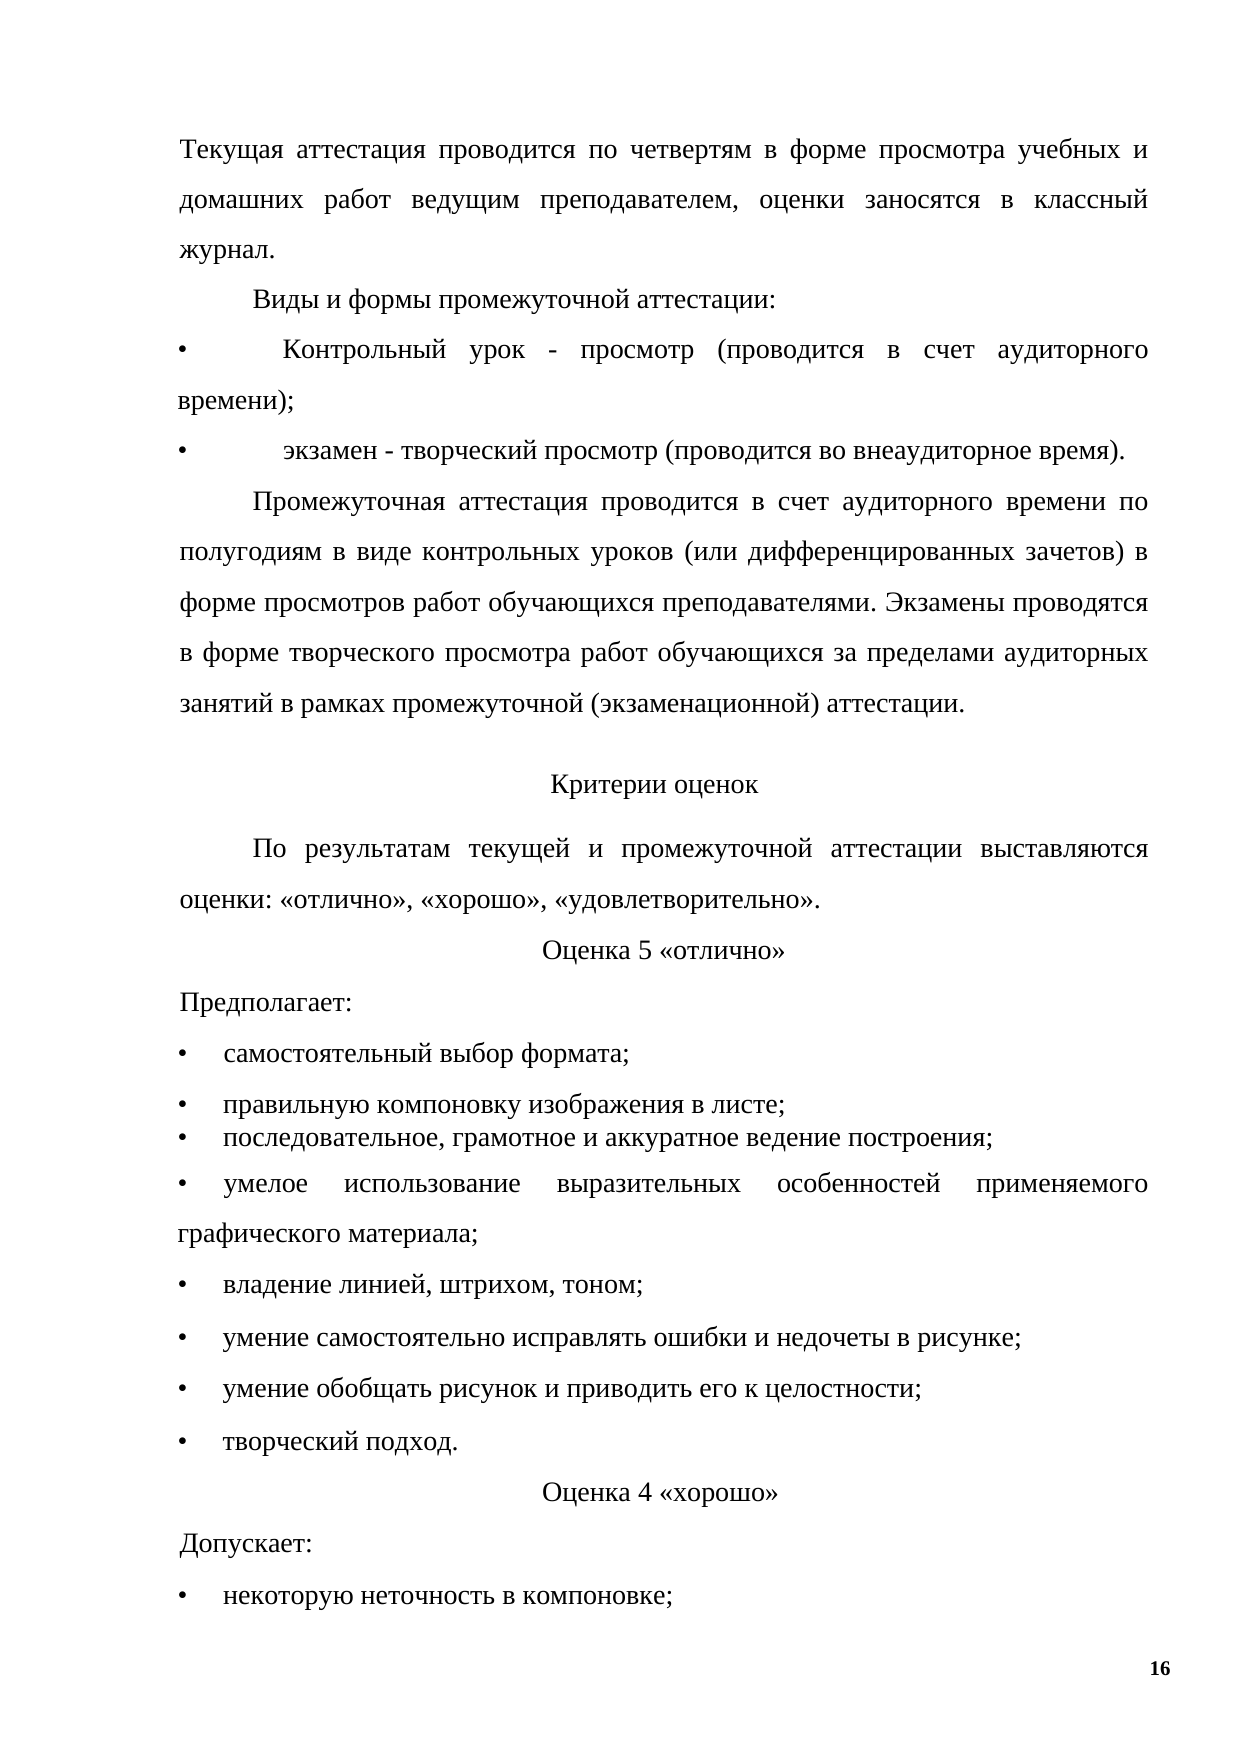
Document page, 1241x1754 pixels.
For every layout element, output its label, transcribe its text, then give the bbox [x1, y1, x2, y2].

text Предполагает: [179, 970, 1152, 1021]
list умелое использование выразительных особенностей применяемого графического материала; [177, 1152, 1149, 1252]
text Оценка 4 «хорошо» [542, 1460, 1152, 1512]
list владение линией, штрихом, тоном; [177, 1252, 1152, 1304]
list умение самостоятельно исправлять ошибки и недочеты в рисунке; [177, 1304, 1152, 1356]
text Виды и формы промежуточной аттестации: [179, 268, 1152, 318]
list последовательное, грамотное и аккуратное ведение построения; [177, 1124, 1152, 1152]
list некоторую неточность в компоновке; [177, 1563, 1152, 1615]
text Допускает: [179, 1512, 1152, 1563]
list умение обобщать рисунок и приводить его к целостности; [177, 1356, 1152, 1408]
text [179, 118, 1149, 268]
list творческий подход. [177, 1408, 1152, 1460]
list экзамен - творческий просмотр (проводится во внеаудиторное время). [177, 419, 1149, 470]
list Контрольный урок - просмотр (проводится в счет аудиторного времени); [177, 318, 1149, 419]
text Промежуточная аттестация проводится в счет аудиторного времени по полугодиям в виде контрольных уроков (или дифференцированных зачетов) в форме просмотров работ обучающихся преподавателями. Экзамены проводятся в форме творческого просмотра работ обучающихся за пределами аудиторных занятий в рамках промежуточной (экзаменационной) аттестации. [179, 470, 1149, 722]
text По результатам текущей и промежуточной аттестации выставляются оценки: «отлично», «хорошо», «удовлетворительно». [179, 816, 1149, 918]
text Оценка 5 «отлично» [542, 918, 1152, 970]
text Критерии оценок [550, 771, 1152, 799]
list правильную компоновку изображения в листе; [177, 1073, 1152, 1124]
list самостоятельный выбор формата; [177, 1021, 1152, 1073]
